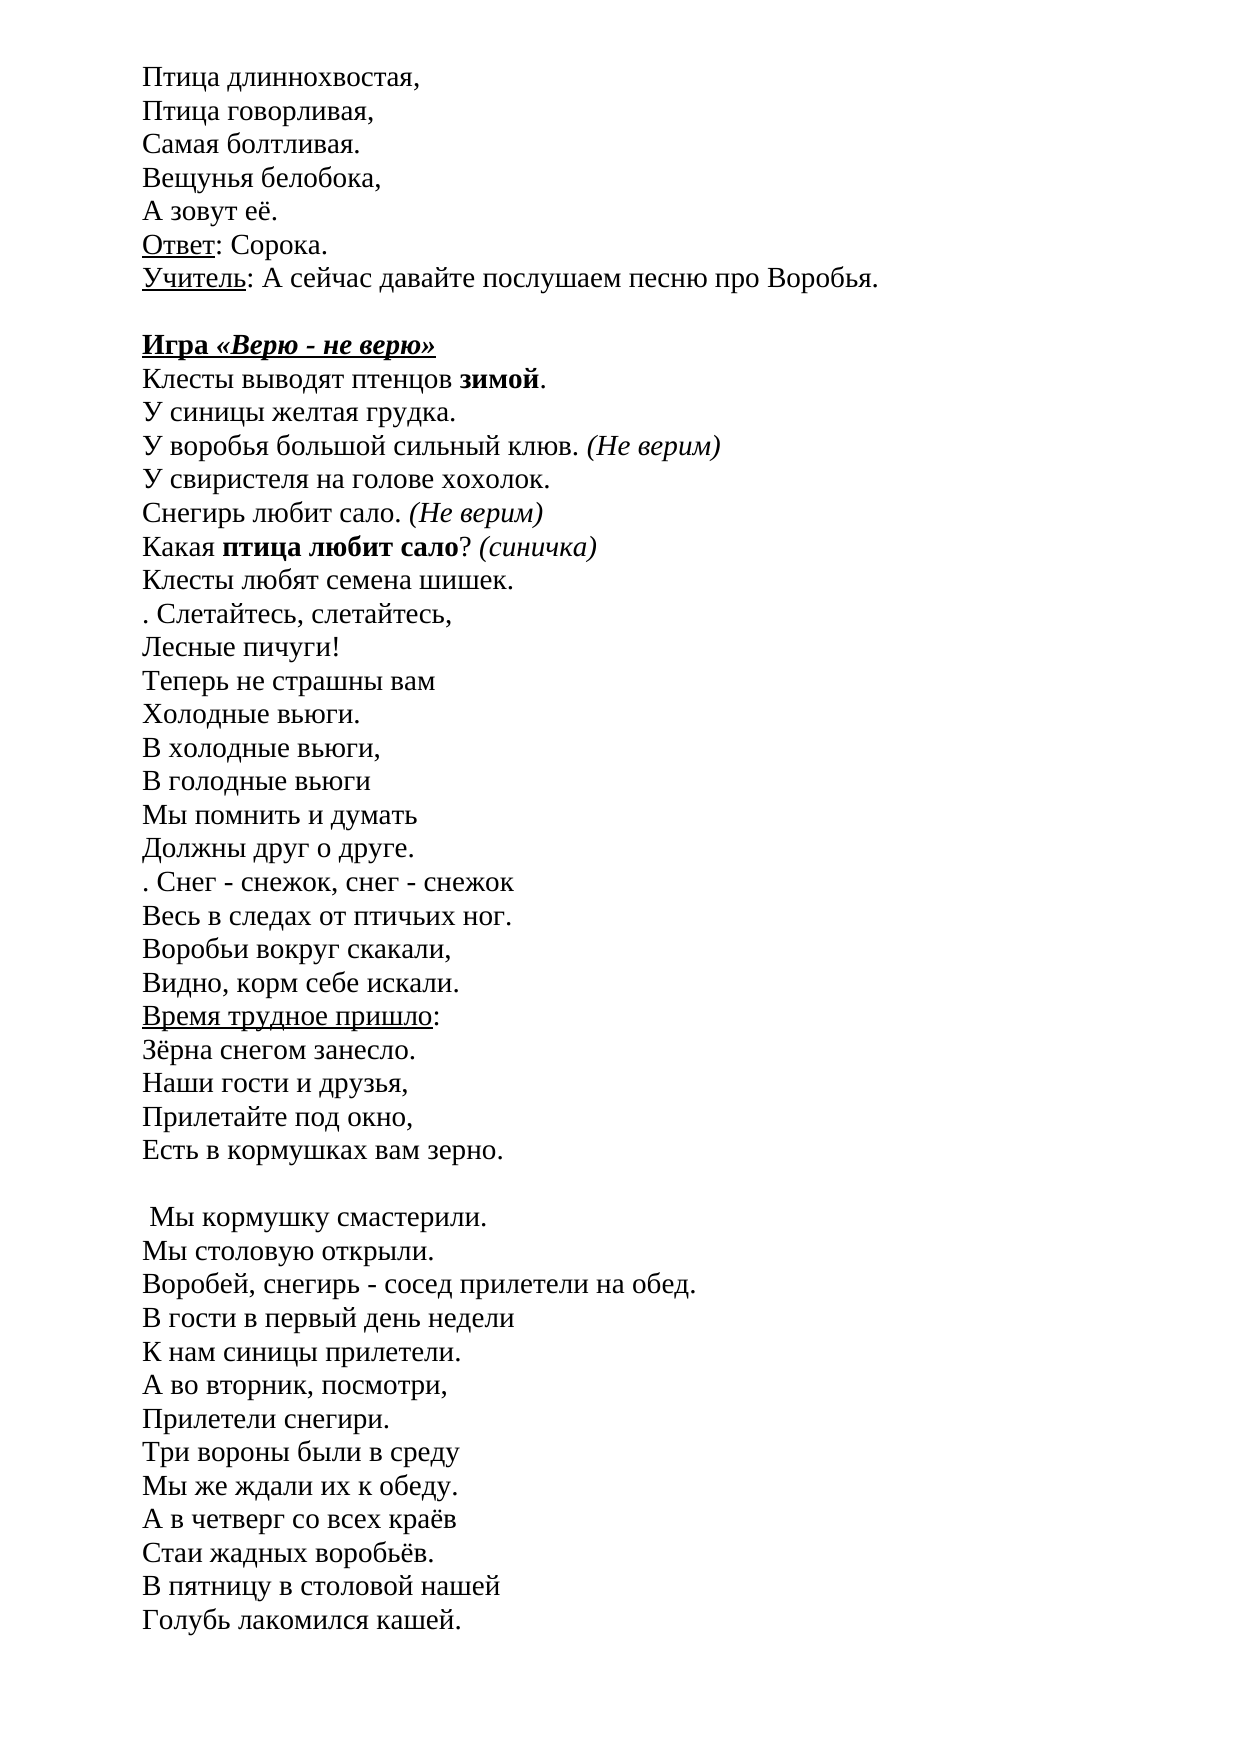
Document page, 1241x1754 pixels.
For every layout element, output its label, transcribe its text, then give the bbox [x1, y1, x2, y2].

text Голубь лакомился кашей. [142, 1602, 1152, 1636]
text Клесты любят семена шишек. [142, 562, 1152, 596]
text Мы же ждали их к обеду. [142, 1468, 1152, 1501]
text Наши гости и друзья, [142, 1065, 1152, 1099]
text Зёрна снегом занесло. [142, 1032, 1152, 1065]
text Прилетели снегири. [142, 1401, 1152, 1434]
text А в четверг со всех краёв [142, 1501, 1152, 1535]
text Мы столовую открыли. [142, 1233, 1152, 1267]
text Холодные вьюги. [142, 696, 1152, 730]
text У воробья большой сильный клюв. (Не верим) [142, 428, 1152, 462]
text Стаи жадных воробьёв. [142, 1535, 1152, 1568]
text Весь в следах от птичьих ног. [142, 898, 1152, 931]
text В гости в первый день недели [142, 1300, 1152, 1334]
text Воробей, снегирь - сосед прилетели на обед. [142, 1267, 1152, 1300]
text Видно, корм себе искали. [142, 965, 1152, 998]
text . Слетайтесь, слетайтесь, [142, 596, 1152, 629]
text Должны друг о друге. [142, 831, 1152, 864]
text К нам синицы прилетели. [142, 1334, 1152, 1367]
text Вещунья белобока, [142, 160, 1152, 193]
text Прилетайте под окно, [142, 1099, 1152, 1132]
text В пятницу в столовой нашей [142, 1568, 1152, 1602]
text Мы кормушку смастерили. [142, 1199, 1152, 1233]
text Мы помнить и думать [142, 797, 1152, 831]
text В холодные вьюги, [142, 730, 1152, 763]
text Снегирь любит сало. (Не верим) [142, 495, 1152, 529]
text У синицы желтая грудка. [142, 394, 1152, 428]
text Три вороны были в среду [142, 1434, 1152, 1468]
text Игра «Верю - не верю» [142, 327, 1152, 361]
text Воробьи вокруг скакали, [142, 931, 1152, 965]
text Птица длиннохвостая, [142, 59, 1152, 93]
text Лесные пичуги! [142, 629, 1152, 663]
text . Снег - снежок, снег - снежок [142, 864, 1152, 898]
text Самая болтливая. [142, 126, 1152, 160]
text Птица говорливая, [142, 93, 1152, 126]
text Какая птица любит сало? (синичка) [142, 529, 1152, 562]
text Учитель: А сейчас давайте послушаем песню про Воробья. [142, 260, 1152, 294]
text А зовут её. [142, 193, 1152, 227]
text В голодные вьюги [142, 763, 1152, 797]
text У свиристеля на голове хохолок. [142, 462, 1152, 495]
text Есть в кормушках вам зерно. [142, 1132, 1152, 1166]
text Клесты выводят птенцов зимой. [142, 361, 1152, 394]
text Ответ: Cорока. [142, 227, 1152, 260]
text Время трудное пришло: [142, 998, 1152, 1032]
text А во вторник, посмотри, [142, 1367, 1152, 1401]
text Теперь не страшны вам [142, 663, 1152, 696]
